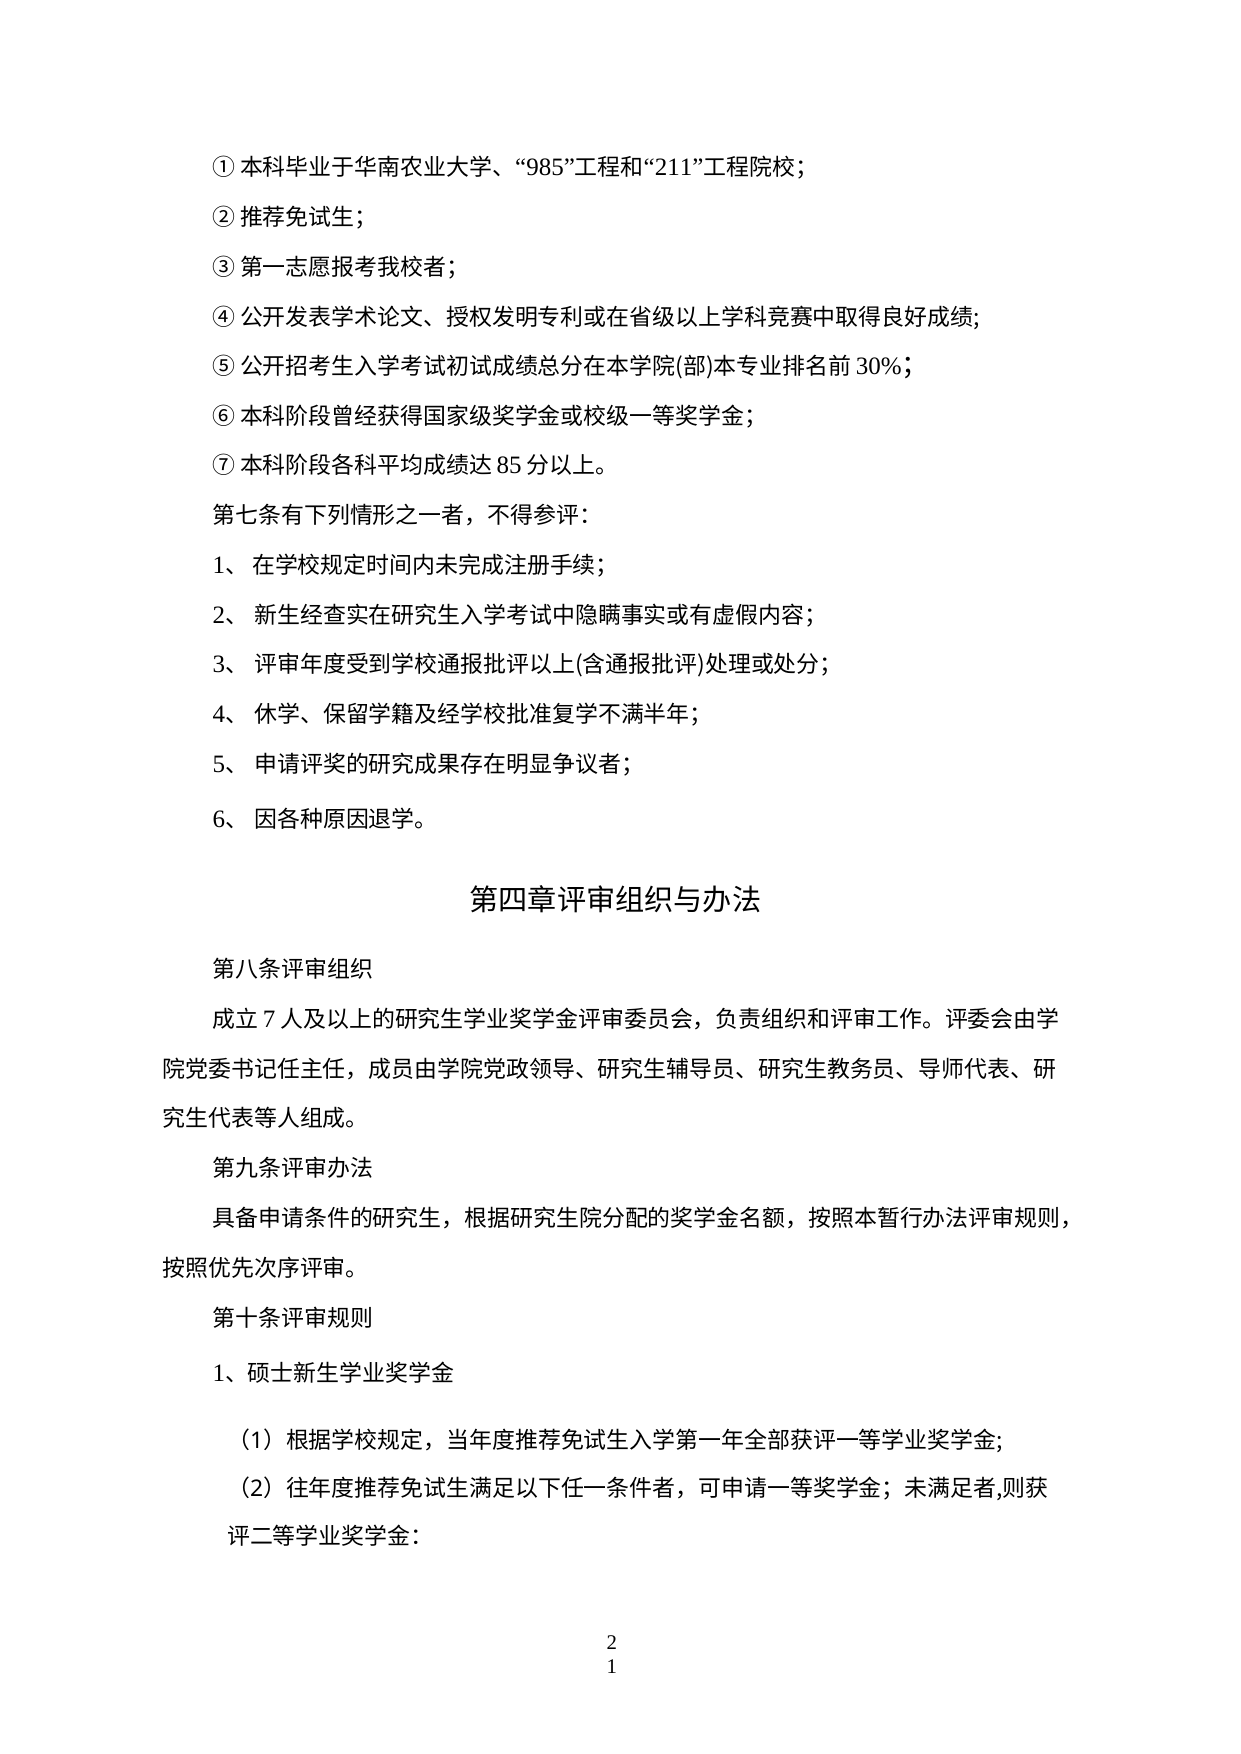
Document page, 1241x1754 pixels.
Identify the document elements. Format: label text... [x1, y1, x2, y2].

text 成立7人及以上的研究生学业奖学金评审委员会，负责组织和评审工作。评委会由学院党委书记任主任，成员由学院党政领导、研究生辅导员、研究生教务员、导师代表、研究生代表等人组成。 [162, 988, 1068, 1137]
text 第八条评审组织 [162, 938, 1068, 988]
text 1、硕士新生学业奖学金 [162, 1355, 1068, 1388]
list （2）往年度推荐免试生满足以下任一条件者，可申请一等奖学金；未满足者,则获评二等学业奖学金： [227, 1458, 1068, 1554]
list ⑦本科阶段各科平均成绩达85分以上。 [212, 434, 1068, 484]
text 5、 申请评奖的研究成果存在明显争议者； [162, 732, 1068, 782]
list ④公开发表学术论文、授权发明专利或在省级以上学科竞赛中取得良好成绩; [212, 285, 1068, 335]
text 第七条有下列情形之一者，不得参评： [162, 484, 1068, 534]
text 1、 在学校规定时间内未完成注册手续； [162, 534, 1068, 583]
list ⑥本科阶段曾经获得国家级奖学金或校级一等奖学金； [212, 384, 1068, 434]
list ②推荐免试生； [212, 186, 1068, 236]
list ③第一志愿报考我校者； [212, 236, 1068, 285]
text 4、 休学、保留学籍及经学校批准复学不满半年； [162, 683, 1068, 732]
text 6、 因各种原因退学。 [162, 801, 1068, 834]
list （1）根据学校规定，当年度推荐免试生入学第一年全部获评一等学业奖学金; [227, 1410, 1068, 1458]
list ①本科毕业于华南农业大学、“985”工程和“211”工程院校； [212, 136, 1068, 186]
text 第九条评审办法 [162, 1137, 1068, 1186]
list ⑤公开招考生入学考试初试成绩总分在本学院(部)本专业排名前30%； [212, 335, 1068, 384]
text 2、 新生经查实在研究生入学考试中隐瞒事实或有虚假内容； [162, 583, 1068, 633]
text 3、 评审年度受到学校通报批评以上(含通报批评)处理或处分； [162, 633, 1068, 683]
text 具备申请条件的研究生，根据研究生院分配的奖学金名额，按照本暂行办法评审规则，按照优先次序评审。 [162, 1186, 1068, 1286]
text 第四章评审组织与办法 [162, 877, 1068, 919]
text 第十条评审规则 [162, 1286, 1068, 1336]
